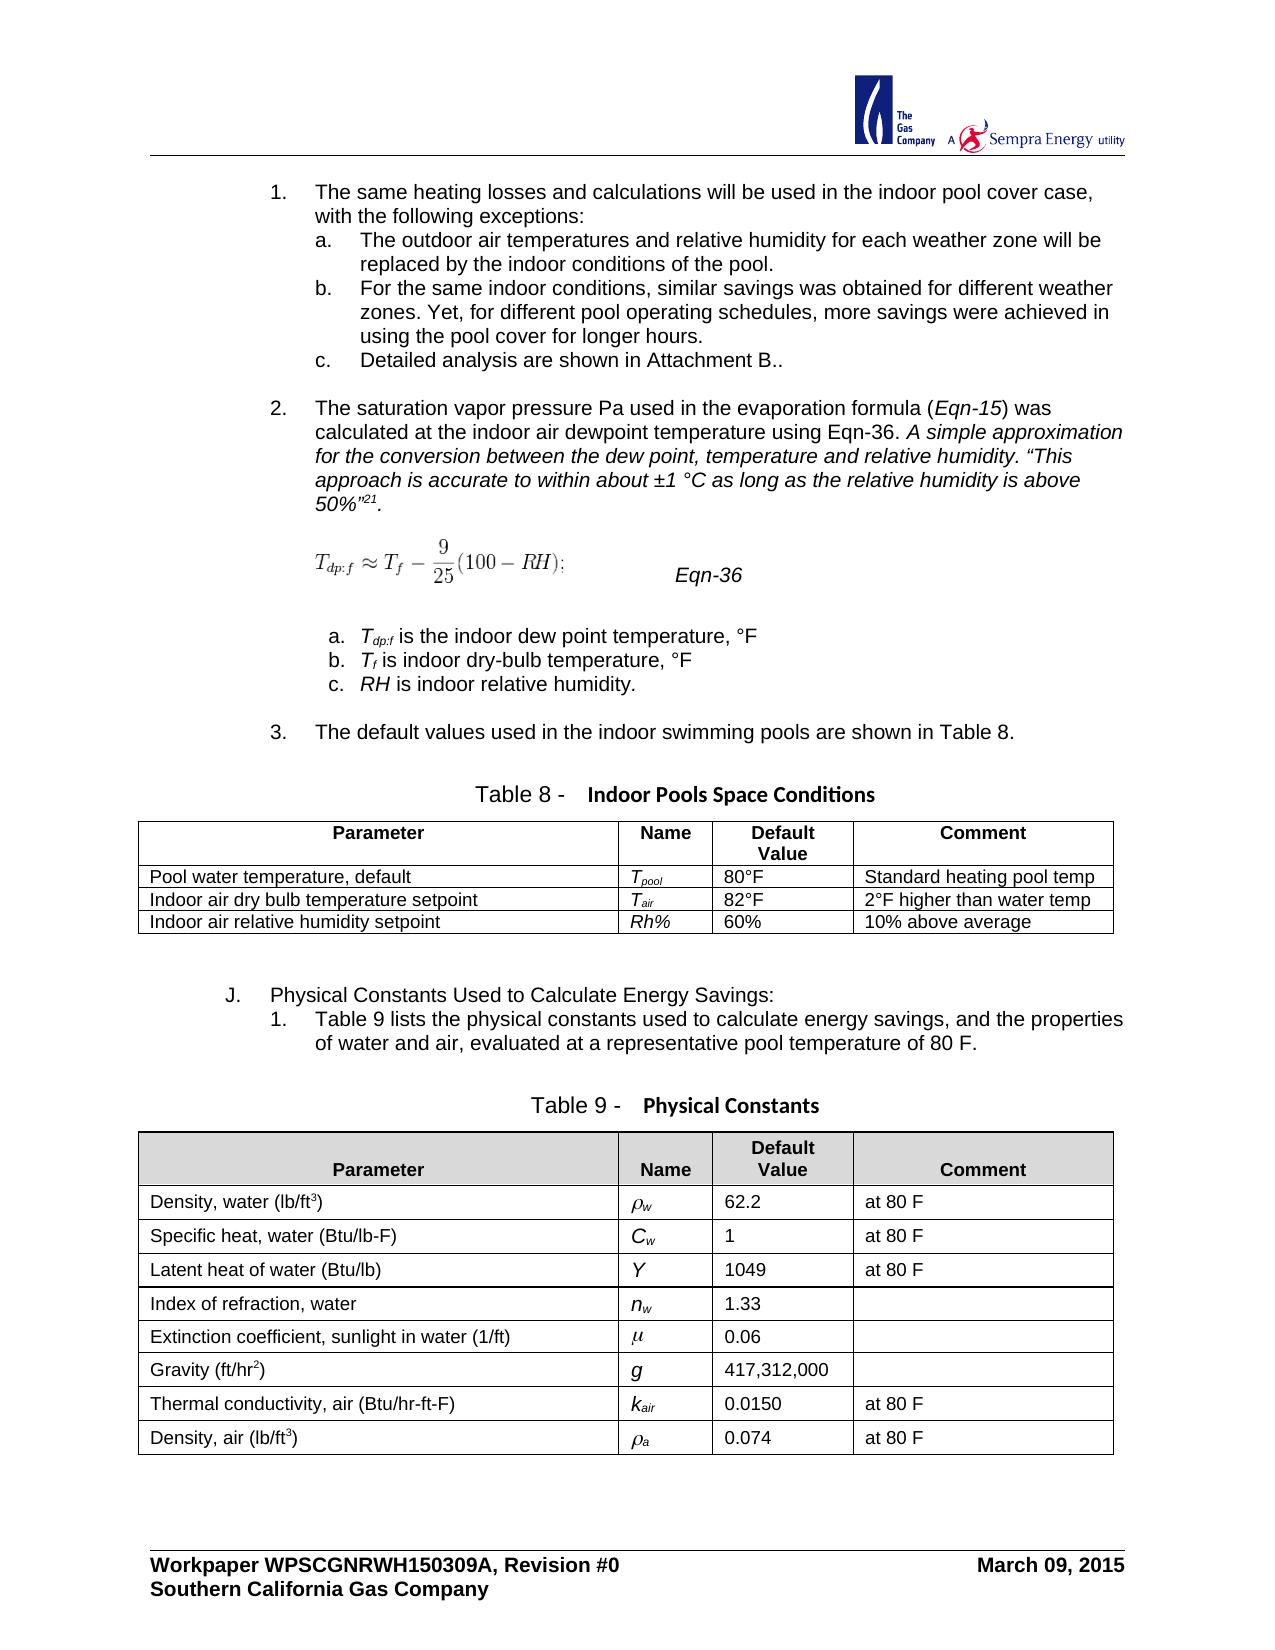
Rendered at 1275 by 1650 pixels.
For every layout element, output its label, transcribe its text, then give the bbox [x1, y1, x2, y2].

table_cell 1 [713, 1220, 853, 1252]
table_cell Density, water (lb/ft3) [139, 1186, 618, 1218]
table_cell Rh% [619, 911, 712, 932]
table_cell Cw [619, 1220, 712, 1252]
table_cell Pool water temperature, default [139, 866, 618, 887]
picture [315, 539, 564, 583]
table_cell 80°F [713, 866, 853, 887]
table_cell Tpool [619, 866, 712, 887]
text The same heating losses and calculations will be used in the indoor pool cover case, with the following exceptions: [270, 180, 1125, 228]
table_cell Indoor air relative humidity setpoint [139, 911, 618, 932]
table_cell 417,312,000 [713, 1353, 853, 1386]
table_cell Indoor air dry bulb temperature setpoint [139, 888, 618, 910]
table_cell Standard heating pool temp [854, 866, 1113, 887]
table_header Comment [854, 822, 1113, 865]
table_header Default Value [713, 822, 853, 865]
table_cell 60% [713, 911, 853, 932]
table_header Name [619, 1133, 712, 1184]
table_cell 1.33 [713, 1288, 853, 1320]
list Tf is indoor dry-bulb temperature, °F [328, 648, 1125, 672]
list Physical Constants [225, 1091, 1125, 1119]
table_cell w [619, 1186, 712, 1218]
table_cell Extinction coefficient, sunlight in water (1/ft) [139, 1321, 618, 1352]
table_cell at [854, 1254, 1113, 1286]
table_cell Density, air (lb/ft3) [139, 1421, 618, 1454]
table_cell kair [619, 1387, 712, 1420]
table_cell a [619, 1421, 712, 1454]
list RH is indoor relative humidity. [328, 672, 1125, 696]
table_cell 62.2 [713, 1186, 853, 1218]
table_header Parameter [139, 1133, 618, 1184]
list Indoor Pools Space Conditions [225, 780, 1125, 808]
table_cell g [619, 1353, 712, 1386]
table_cell Gravity (ft/hr2) [139, 1353, 618, 1386]
table_cell [854, 1353, 1113, 1386]
text The default values used in the indoor swimming pools are shown in Table 8. [270, 719, 1125, 743]
table_cell [854, 1288, 1113, 1320]
table_header Parameter [139, 822, 618, 865]
table_cell at 80 F [854, 1421, 1113, 1454]
table_cell Specific heat, water (Btu/lb-F) [139, 1220, 618, 1252]
text Detailed analysis are shown in Attachment B.. [315, 348, 1125, 372]
text For the same indoor conditions, similar savings was obtained for different weather zones. Yet, for different pool operating schedules, more savings were achieved in using the pool cover for longer hours. [315, 276, 1125, 348]
table_cell 0.0150 [713, 1387, 853, 1420]
table_cell at [854, 1186, 1113, 1218]
table_cell 10% above average [854, 911, 1113, 932]
table_cell Tair [619, 888, 712, 910]
list Tdp:f is the indoor dew point temperature, °F [328, 624, 1125, 648]
table_cell at 80 F [854, 1387, 1113, 1420]
table_cell Thermal conductivity, air (Btu/hr-ft-F) [139, 1387, 618, 1420]
table_cell Index of refraction, water [139, 1288, 618, 1320]
table_cell nw [619, 1288, 712, 1320]
table_cell 1049 [713, 1254, 853, 1286]
table_cell [854, 1321, 1113, 1352]
table_cell Latent heat of water (Btu/lb) [139, 1254, 618, 1286]
table_header Name [619, 822, 712, 865]
text The saturation vapor pressure Pa used in the evaporation formula (Eqn-15) was calculated at the indoor air dewpoint temperature using Eqn-36. A simple approximation for the conversion between the dew point, temperature and relative humidity. “This approach is accurate to within about ±1 °C as long as the relative humidity is above 50%”. [270, 396, 1125, 516]
list Table 9 lists the physical constants used to calculate energy savings, and the properties of water and air, evaluated at a representative pool temperature of . [270, 1006, 1125, 1054]
table_cell Y [619, 1254, 712, 1286]
table_cell 2°F higher than water temp [854, 888, 1113, 910]
list Physical Constants Used to Calculate Energy Savings: [225, 982, 1125, 1006]
table_cell  [619, 1321, 712, 1352]
text The outdoor air temperatures and relative humidity for each weather zone will be replaced by the indoor conditions of the pool. [315, 228, 1125, 276]
table_cell 82°F [713, 888, 853, 910]
table_header Comment [854, 1133, 1113, 1184]
table_cell at [854, 1220, 1113, 1252]
table_header Default Value [713, 1133, 853, 1184]
table_cell 0.074 [713, 1421, 853, 1454]
table_cell 0.06 [713, 1321, 853, 1352]
